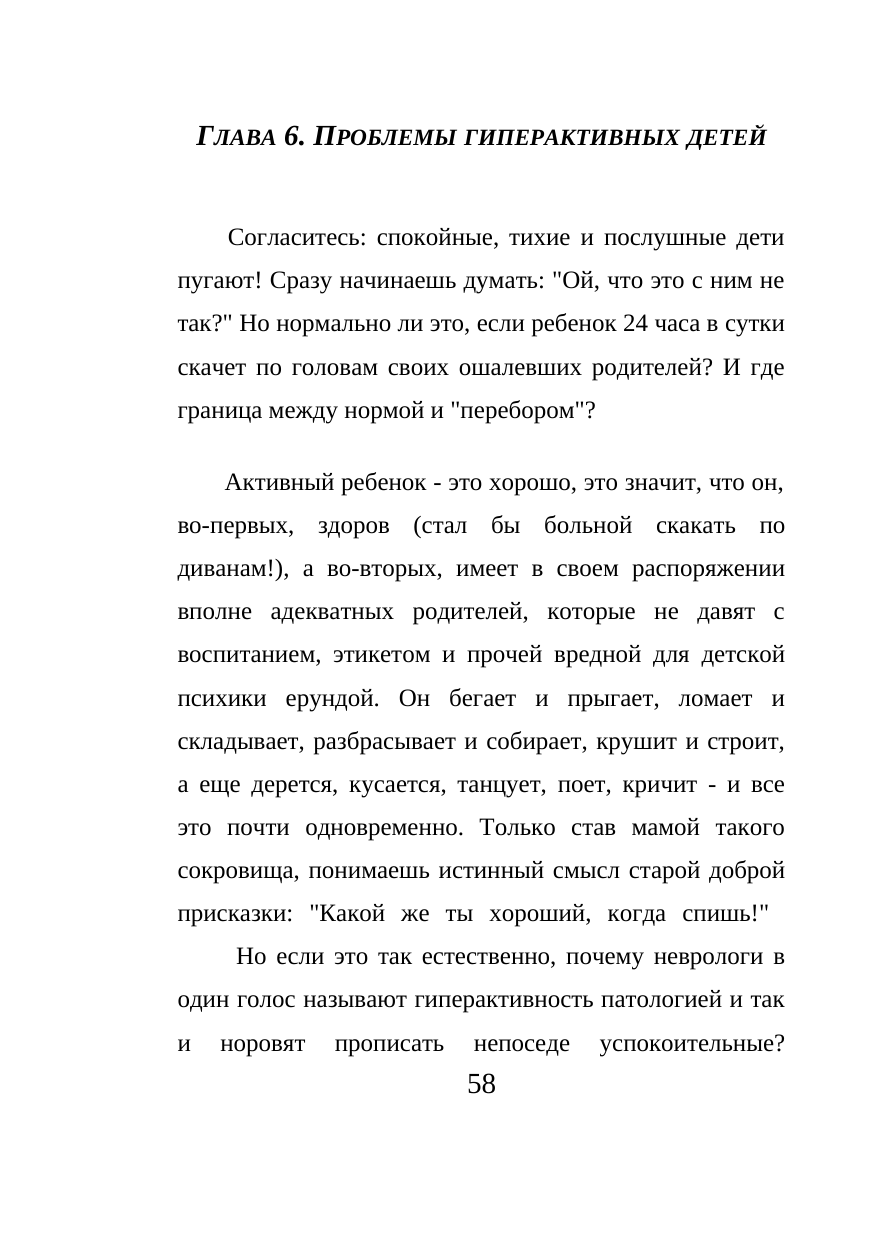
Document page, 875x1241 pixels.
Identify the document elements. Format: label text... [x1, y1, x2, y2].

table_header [177, 222, 786, 1056]
subtitle Глава 6. Проблемы гиперактивных детей [177, 118, 786, 152]
